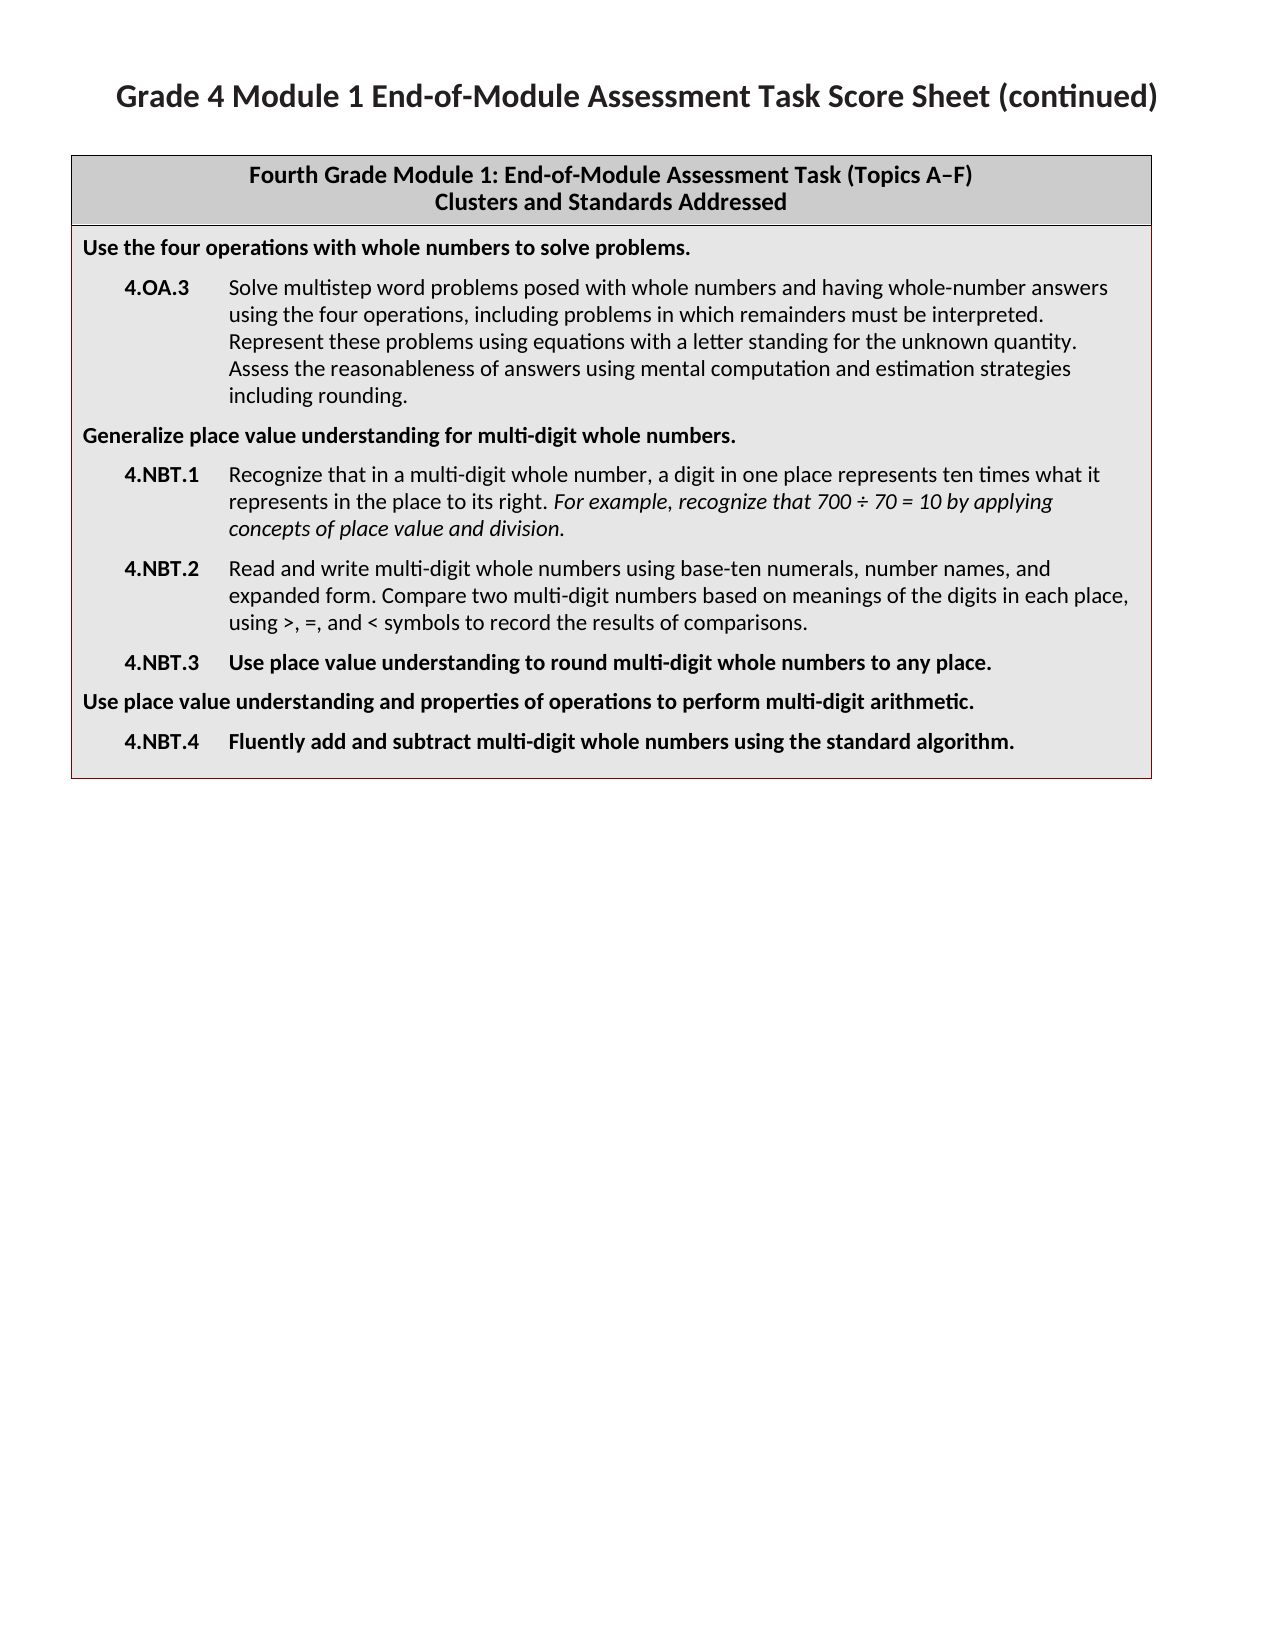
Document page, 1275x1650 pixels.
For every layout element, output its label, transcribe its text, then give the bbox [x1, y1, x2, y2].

text Grade 4 Module 1 End-of-Module Assessment Task Score Sheet (continued) [75, 75, 1200, 116]
table_header Fourth Grade Module 1: End-of-Module Assessment Task (Topics A–F) Clusters and Standards Addressed [72, 156, 1151, 224]
table_cell Use the four operations with whole numbers to solve problems. 4.OA.3 Solve multistep word problems posed with whole numbers and having whole-number answers using the four operations, including problems in which remainders must be interpreted. Represent these problems using equations with a letter standing for the unknown quantity. Assess the reasonableness of answers using mental computation and estimation strategies including rounding. Generalize place value understanding for multi-digit whole numbers. 4.NBT.1 Recognize that in a multi-digit whole number, a digit in one place represents ten times what it represents in the place to its right. For example, recognize that 700 ÷ 70 = 10 by applying concepts of place value and division. 4.NBT.2 Read and write multi-digit whole numbers using base-ten numerals, number names, and expanded form. Compare two multi-digit numbers based on meanings of the digits in each place, using >, =, and < symbols to record the results of comparisons. 4.NBT.3 Use place value understanding to round multi-digit whole numbers to any place. Use place value understanding and properties of operations to perform multi-digit arithmetic. 4.NBT.4 Fluently add and subtract multi-digit whole numbers using the standard algorithm. [72, 226, 1151, 778]
